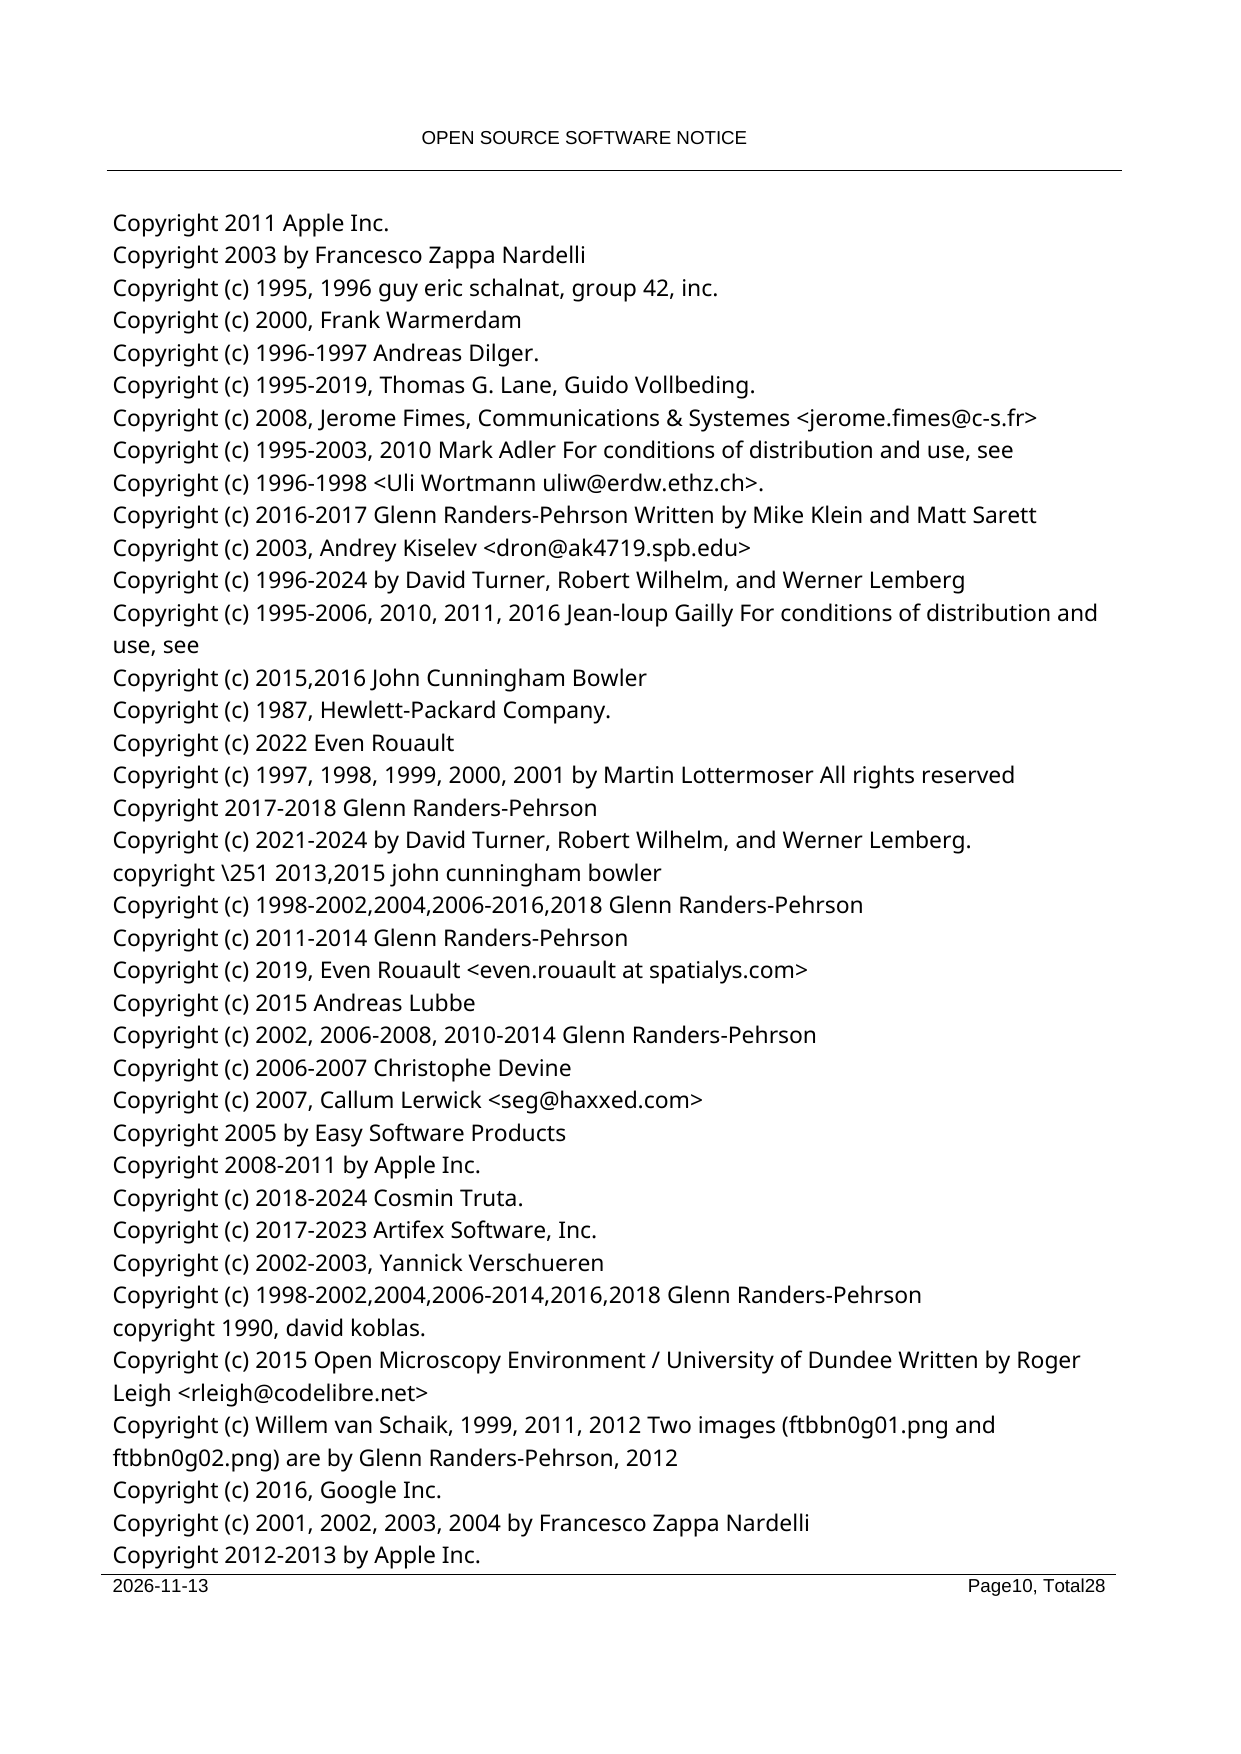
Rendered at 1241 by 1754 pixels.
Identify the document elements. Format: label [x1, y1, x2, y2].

text [112, 206, 1128, 1571]
